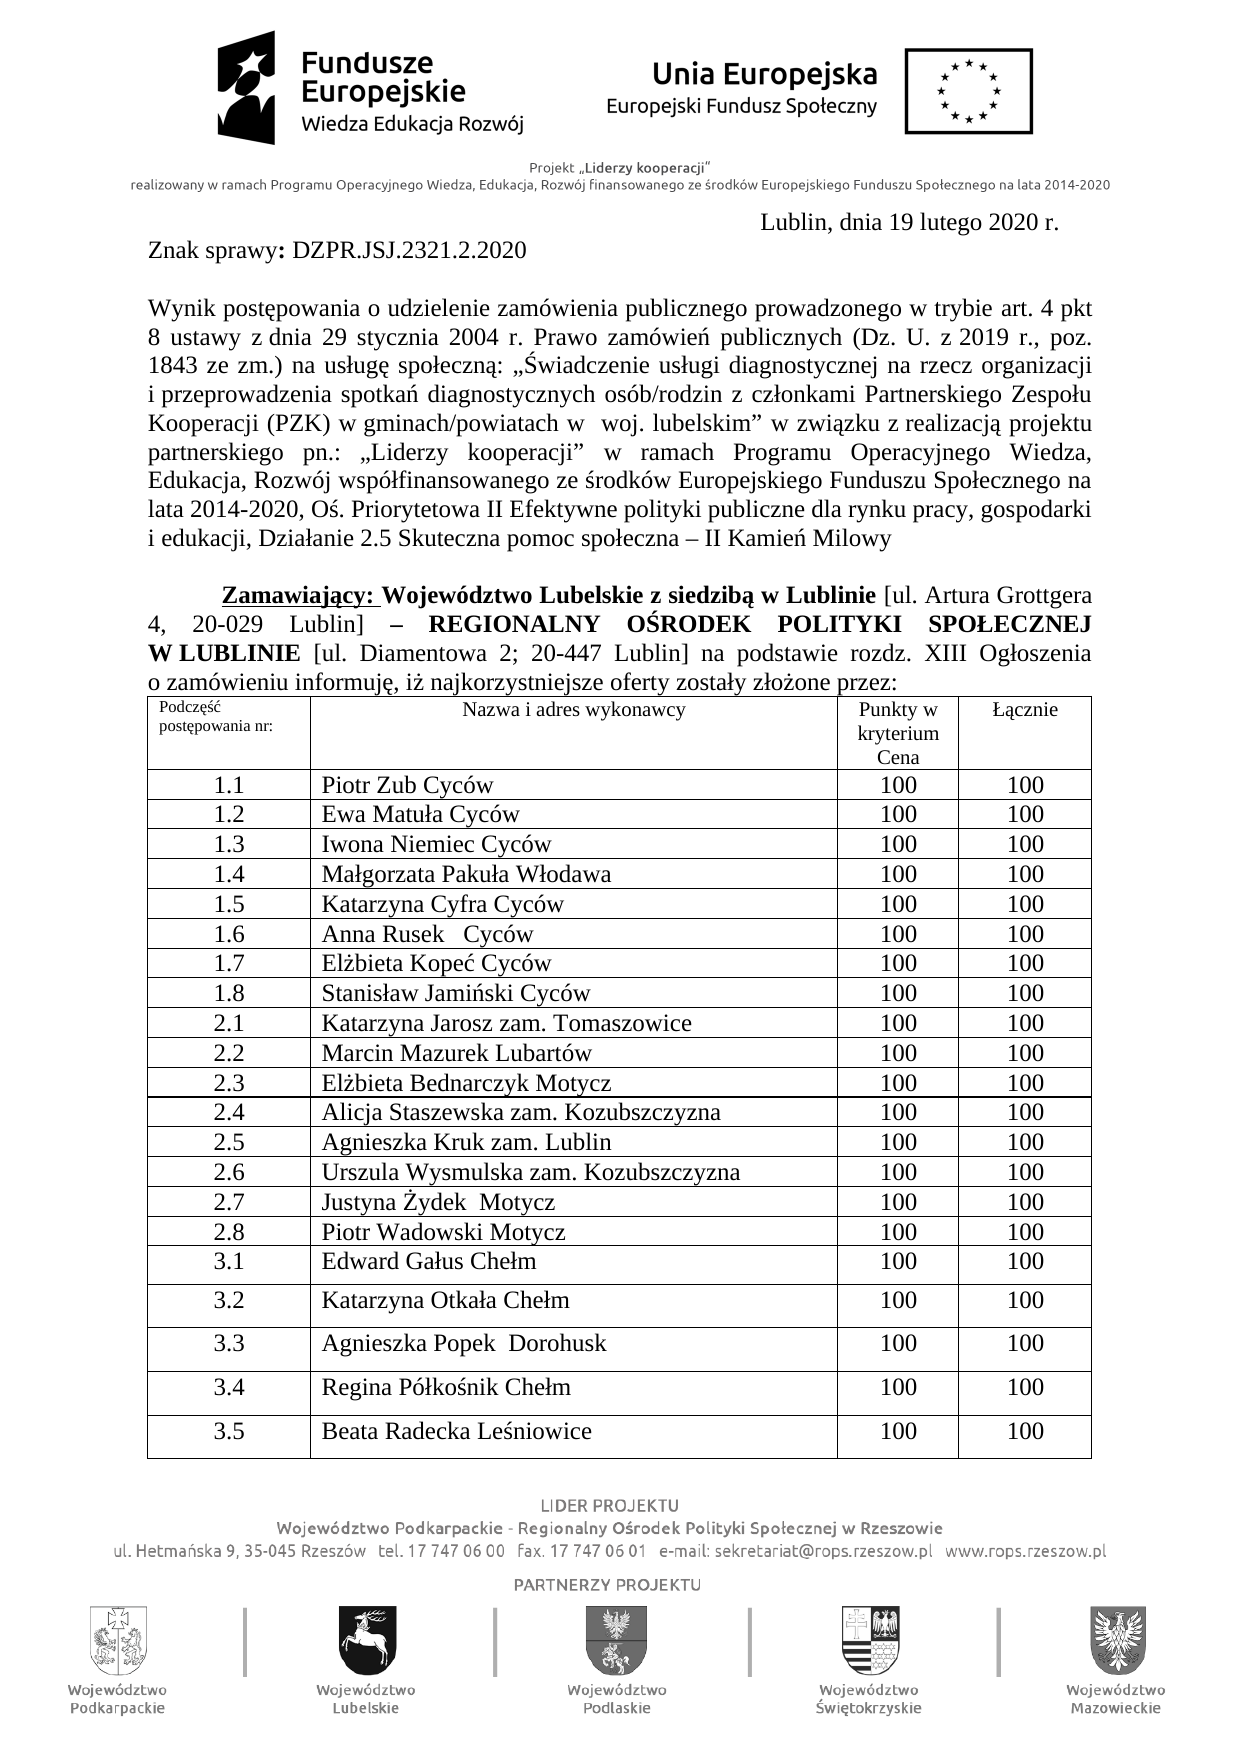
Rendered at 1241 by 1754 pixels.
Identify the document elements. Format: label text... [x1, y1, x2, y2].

table_cell Katarzyna Otkała Chełm [311, 1285, 837, 1327]
table_cell Justyna Żydek Motycz [311, 1187, 837, 1216]
table_cell 100 [959, 1328, 1091, 1371]
table_cell Beata Radecka Leśniowice [311, 1416, 837, 1458]
table_cell Edward Gałus Chełm [311, 1246, 837, 1284]
table_cell 100 [838, 1157, 958, 1186]
table_cell 2.5 [148, 1127, 310, 1156]
table_cell Piotr Wadowski Motycz [311, 1217, 837, 1245]
table_header Nazwa i adres wykonawcy [311, 697, 837, 769]
table_header Podczęść postępowania nr: [148, 697, 310, 769]
table_cell 2.6 [148, 1157, 310, 1186]
table_cell 100 [959, 1098, 1091, 1126]
table_cell 100 [838, 889, 958, 918]
table_cell 100 [959, 829, 1091, 858]
table_cell 100 [959, 1416, 1091, 1458]
table_cell 100 [838, 978, 958, 1007]
table_cell 2.2 [148, 1038, 310, 1067]
table_cell Iwona Niemiec Cyców [311, 829, 837, 858]
table_cell 100 [838, 770, 958, 798]
table_cell Katarzyna Cyfra Cyców [311, 889, 837, 918]
table_cell 100 [959, 1008, 1091, 1037]
table_cell Regina Półkośnik Chełm [311, 1372, 837, 1415]
table_cell 100 [838, 1285, 958, 1327]
table_cell 100 [838, 829, 958, 858]
table_cell 100 [959, 800, 1091, 828]
table_cell 100 [959, 1157, 1091, 1186]
table_cell 100 [838, 1246, 958, 1284]
table_cell 3.3 [148, 1328, 310, 1371]
table_cell 100 [959, 889, 1091, 918]
table_cell Stanisław Jamiński Cyców [311, 978, 837, 1007]
table_cell Agnieszka Popek Dorohusk [311, 1328, 837, 1371]
table_cell 100 [959, 770, 1091, 798]
table_cell 100 [959, 1127, 1091, 1156]
table_cell 100 [838, 1068, 958, 1096]
table_cell 100 [959, 1217, 1091, 1245]
table_cell 1.6 [148, 919, 310, 947]
table_cell 100 [838, 800, 958, 828]
table_cell Agnieszka Kruk zam. Lublin [311, 1127, 837, 1156]
table_cell 2.1 [148, 1008, 310, 1037]
table_cell 100 [959, 1285, 1091, 1327]
table_cell 1.7 [148, 949, 310, 977]
table_cell 100 [838, 949, 958, 977]
text Znak sprawy: DZPR.JSJ.2321.2.2020 [148, 236, 1092, 264]
table_cell 100 [838, 1416, 958, 1458]
table_cell 100 [959, 1372, 1091, 1415]
table_header Punkty w kryterium Cena [838, 697, 958, 769]
table_cell Katarzyna Jarosz zam. Tomaszowice [311, 1008, 837, 1037]
table_cell 2.7 [148, 1187, 310, 1216]
table_cell 100 [838, 859, 958, 888]
table_cell Ewa Matuła Cyców [311, 800, 837, 828]
table_cell Elżbieta Kopeć Cyców [311, 949, 837, 977]
table_cell Małgorzata Pakuła Włodawa [311, 859, 837, 888]
table_cell 100 [959, 919, 1091, 947]
table_cell 1.5 [148, 889, 310, 918]
table_header Łącznie [959, 697, 1091, 769]
table_cell 1.2 [148, 800, 310, 828]
table_cell 1.4 [148, 859, 310, 888]
table_cell 100 [959, 859, 1091, 888]
text Zamawiający: Województwo Lubelskie z siedzibą w Lublinie [ul. Artura Grottgera 4, 20-029 Lublin] – REGIONALNY OŚRODEK POLITYKI SPOŁECZNEJ W LUBLINIE [ul. Diamentowa 2; 20-447 Lublin] na podstawie rozdz. XIII Ogłoszenia o zamówieniu informuję, iż najkorzystniejsze oferty zostały złożone przez: [148, 581, 1092, 696]
table_cell 100 [838, 1038, 958, 1067]
table_cell Marcin Mazurek Lubartów [311, 1038, 837, 1067]
table_cell 2.4 [148, 1098, 310, 1126]
picture [0, 12, 1241, 217]
text Wynik postępowania o udzielenie zamówienia publicznego prowadzonego w trybie art. 4 pkt 8 ustawy z dnia 29 stycznia 2004 r. Prawo zamówień publicznych (Dz. U. z 2019 r., poz. 1843 ze zm.) na usługę społeczną: „Świadczenie usługi diagnostycznej na rzecz organizacji i przeprowadzenia spotkań diagnostycznych osób/rodzin z członkami Partnerskiego Zespołu Kooperacji (PZK) w gminach/powiatach w woj. lubelskim” w związku z realizacją projektu partnerskiego pn.: „Liderzy kooperacji” w ramach Programu Operacyjnego Wiedza, Edukacja, Rozwój współfinansowanego ze środków Europejskiego Funduszu Społecznego na lata 2014-2020, Oś. Priorytetowa II Efektywne polityki publiczne dla rynku pracy, gospodarki i edukacji, Działanie 2.5 Skuteczna pomoc społeczna – II Kamień Milowy [148, 293, 1092, 552]
table_cell Anna Rusek Cyców [311, 919, 837, 947]
table_cell 100 [959, 1068, 1091, 1096]
table_cell Piotr Zub Cyców [311, 770, 837, 798]
table_cell 2.8 [148, 1217, 310, 1245]
table_cell 100 [838, 1217, 958, 1245]
table_cell 100 [838, 1098, 958, 1126]
table_cell 1.1 [148, 770, 310, 798]
table_cell 1.3 [148, 829, 310, 858]
text Lublin, dnia 19 lutego 2020 r. [148, 207, 1092, 236]
table_cell Elżbieta Bednarczyk Motycz [311, 1068, 837, 1096]
table_cell 100 [959, 978, 1091, 1007]
table_cell 100 [838, 919, 958, 947]
table_cell 100 [838, 1372, 958, 1415]
table_cell 100 [838, 1328, 958, 1371]
table_cell 100 [838, 1008, 958, 1037]
table_cell 100 [838, 1127, 958, 1156]
table_cell 100 [838, 1187, 958, 1216]
table_cell 1.8 [148, 978, 310, 1007]
table_cell Urszula Wysmulska zam. Kozubszczyzna [311, 1157, 837, 1186]
picture [0, 1485, 1235, 1747]
table_cell 100 [959, 1038, 1091, 1067]
table_cell 100 [959, 1246, 1091, 1284]
table_cell 3.1 [148, 1246, 310, 1284]
table_cell 3.5 [148, 1416, 310, 1458]
table_cell Alicja Staszewska zam. Kozubszczyzna [311, 1098, 837, 1126]
table_cell 3.2 [148, 1285, 310, 1327]
table_cell 100 [959, 949, 1091, 977]
table_cell 2.3 [148, 1068, 310, 1096]
table_cell 100 [959, 1187, 1091, 1216]
table_cell 3.4 [148, 1372, 310, 1415]
